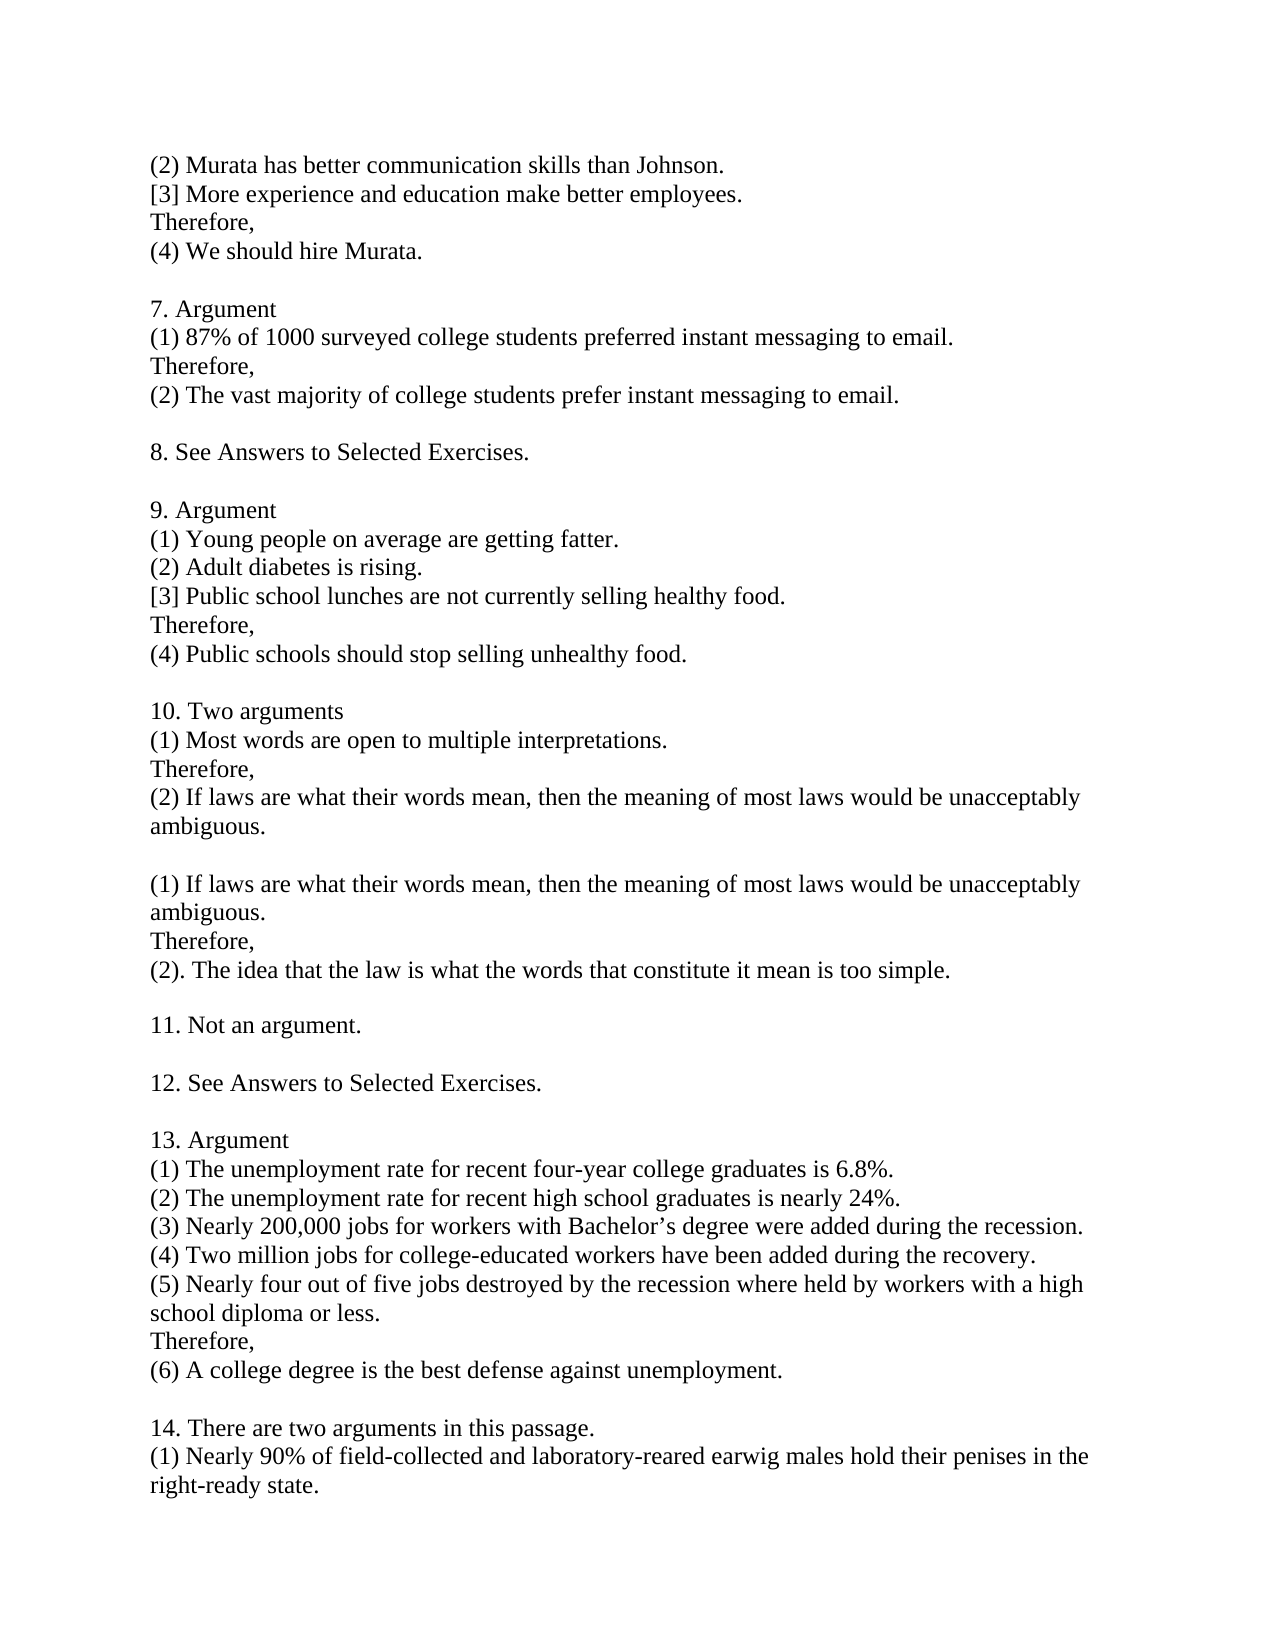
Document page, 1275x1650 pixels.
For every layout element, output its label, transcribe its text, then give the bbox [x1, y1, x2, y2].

text (5) Nearly four out of five jobs destroyed by the recession where held by workers with a high school diploma or less. [150, 1269, 1125, 1326]
text (1) If laws are what their words mean, then the meaning of most laws would be unacceptably ambiguous. [150, 869, 1125, 926]
text (1) Young people on average are getting fatter. [150, 524, 1125, 552]
text (4) Public schools should stop selling unhealthy food. [150, 639, 1125, 667]
text (2) The unemployment rate for recent high school graduates is nearly 24%. [150, 1183, 1125, 1211]
text (6) A college degree is the best defense against unemployment. [150, 1355, 1125, 1384]
text (2) If laws are what their words mean, then the meaning of most laws would be unacceptably ambiguous. [150, 782, 1125, 840]
text (2). The idea that the law is what the words that constitute it mean is too simple. [150, 955, 1125, 984]
text (1) 87% of 1000 surveyed college students preferred instant messaging to email. [150, 322, 1125, 351]
text [3] More experience and education make better employees. [150, 179, 1125, 207]
text (1) Most words are open to multiple interpretations. [150, 725, 1125, 754]
text Therefore, [150, 926, 1125, 955]
text 13. Argument [150, 1125, 1125, 1154]
text (1) Nearly 90% of field-collected and laboratory-reared earwig males hold their penises in the right-ready state. [150, 1441, 1125, 1499]
text Therefore, [150, 610, 1125, 639]
text Therefore, [150, 1326, 1125, 1355]
text 9. Argument [150, 495, 1125, 524]
text 11. Not an argument. [150, 1010, 1125, 1039]
text 14. There are two arguments in this passage. [150, 1413, 1125, 1441]
text (2) The vast majority of college students prefer instant messaging to email. [150, 380, 1125, 409]
text Therefore, [150, 754, 1125, 782]
text (4) Two million jobs for college-educated workers have been added during the recovery. [150, 1240, 1125, 1269]
text 7. Argument [150, 294, 1125, 322]
text 10. Two arguments [150, 696, 1125, 725]
text (3) Nearly 200,000 jobs for workers with Bachelor’s degree were added during the recession. [150, 1211, 1125, 1240]
text Therefore, [150, 207, 1125, 236]
text Therefore, [150, 351, 1125, 380]
text 8. See Answers to Selected Exercises. [150, 437, 1125, 466]
text [3] Public school lunches are not currently selling healthy food. [150, 581, 1125, 610]
text (4) We should hire Murata. [150, 236, 1125, 265]
text (2) Adult diabetes is rising. [150, 552, 1125, 581]
text (1) The unemployment rate for recent four-year college graduates is 6.8%. [150, 1154, 1125, 1183]
text 12. See Answers to Selected Exercises. [150, 1068, 1125, 1096]
text (2) Murata has better communication skills than Johnson. [150, 150, 1125, 179]
